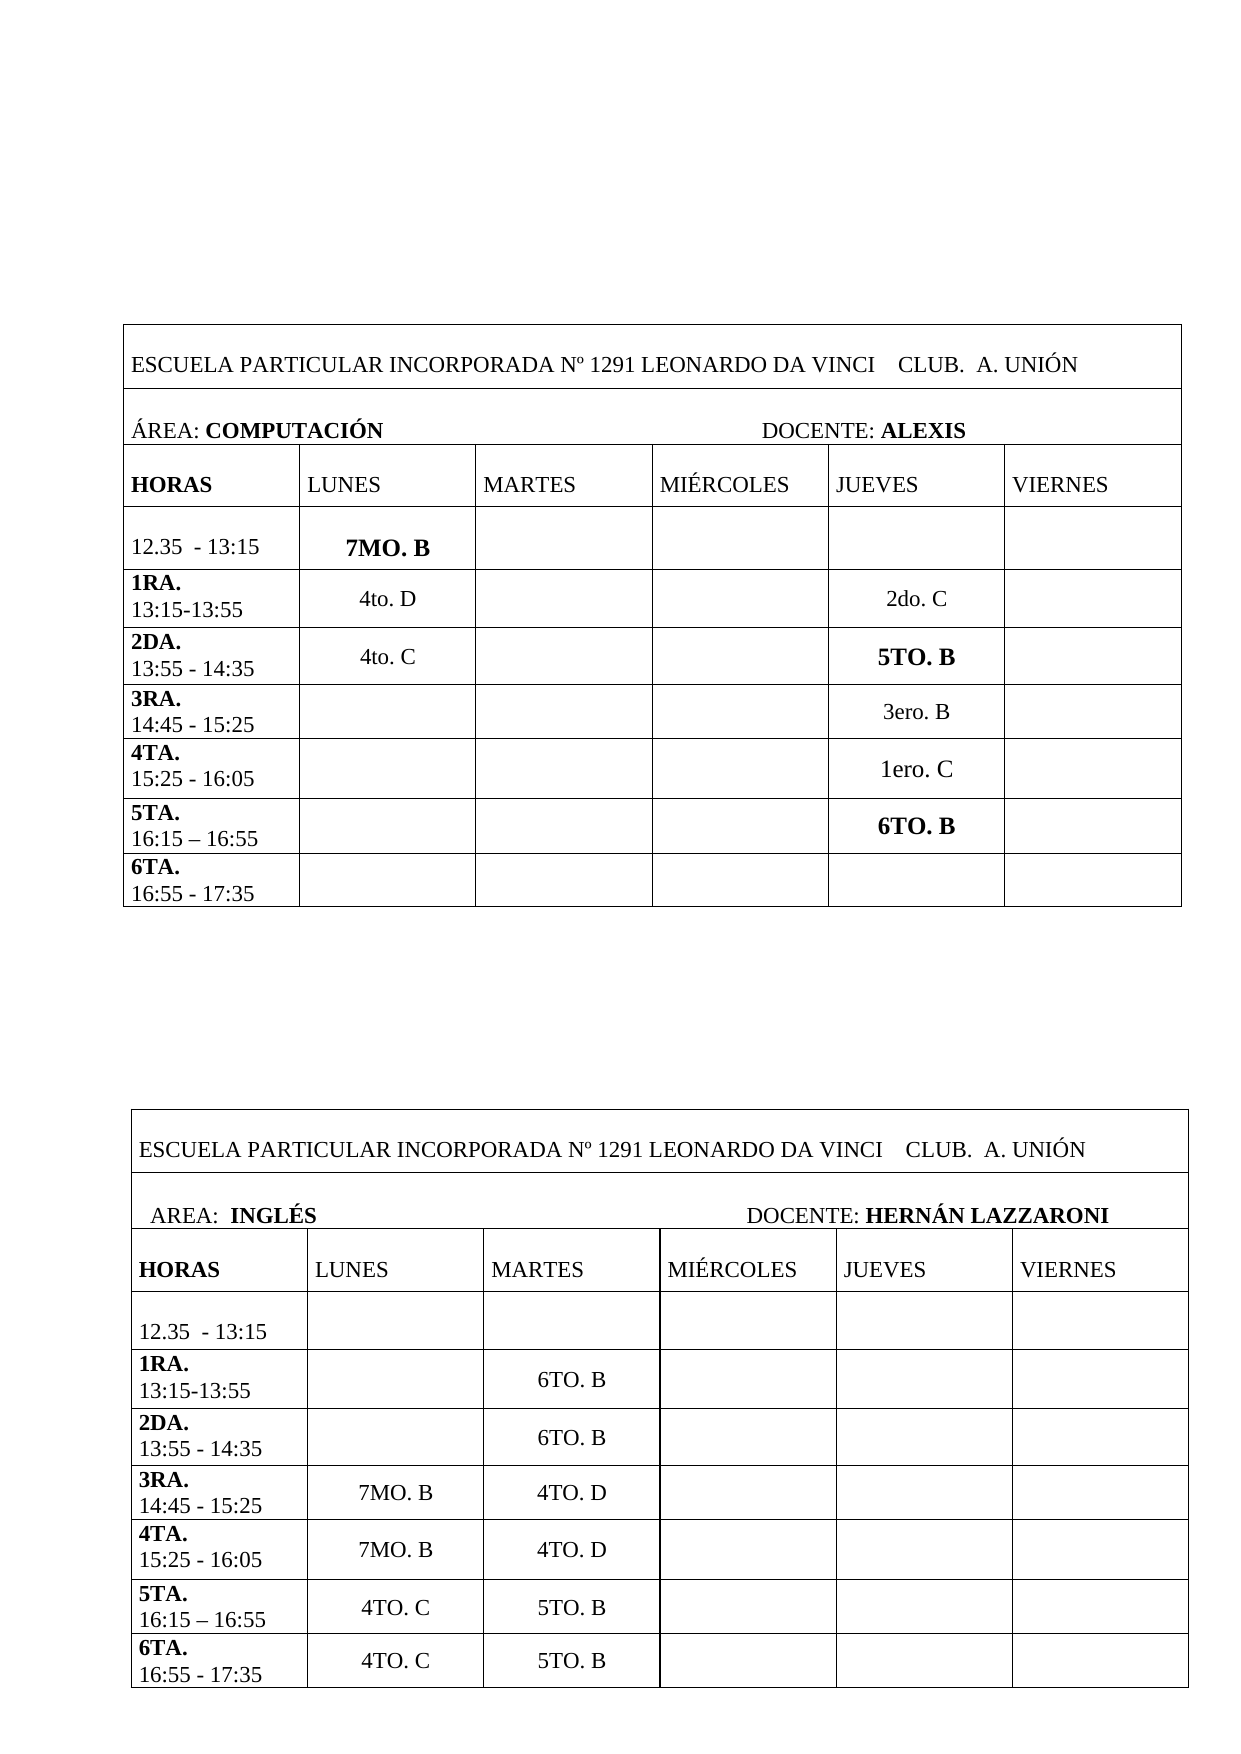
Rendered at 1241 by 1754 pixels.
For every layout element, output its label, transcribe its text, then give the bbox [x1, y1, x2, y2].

table_cell [837, 1466, 1012, 1519]
table_cell [308, 1350, 483, 1408]
table_cell [1013, 1634, 1188, 1687]
table_cell 12.35 - 13:15 [132, 1292, 307, 1349]
table_cell MARTES [476, 445, 652, 506]
table_cell 5TO. B [484, 1634, 659, 1687]
table_cell LUNES [300, 445, 475, 506]
table_cell [661, 1409, 836, 1465]
table_header ESCUELA PARTICULAR INCORPORADA Nº 1291 LEONARDO DA VINCI CLUB. A. UNIÓN [132, 1110, 1188, 1172]
table_header ESCUELA PARTICULAR INCORPORADA Nº 1291 LEONARDO DA VINCI CLUB. A. UNIÓN [124, 325, 1181, 387]
table_cell [829, 507, 1004, 568]
table_cell MARTES [484, 1229, 659, 1291]
table_cell VIERNES [1013, 1229, 1188, 1291]
table_cell [653, 799, 828, 852]
table_cell [484, 1292, 659, 1349]
table_cell [1005, 570, 1181, 627]
table_cell [308, 1292, 483, 1349]
table_cell [653, 739, 828, 798]
table_cell 1ero. C [829, 739, 1004, 798]
table_cell [1005, 507, 1181, 568]
table_cell 6TA. 16:55 - 17:35 [132, 1634, 307, 1687]
table_cell 7MO. B [300, 507, 475, 568]
table_cell [1005, 685, 1181, 738]
table_cell [653, 628, 828, 684]
table_cell AREA: INGLÉS DOCENTE: HERNÁN LAZZARONI [132, 1173, 1188, 1228]
table_cell 6TO. B [484, 1350, 659, 1408]
table_cell [476, 854, 652, 906]
table_cell [1013, 1292, 1188, 1349]
table_cell 3RA. 14:45 - 15:25 [132, 1466, 307, 1519]
table_cell [1013, 1409, 1188, 1465]
table_cell 6TO. B [829, 799, 1004, 852]
table_cell 4TA. 15:25 - 16:05 [132, 1520, 307, 1579]
table_cell [661, 1350, 836, 1408]
table_cell LUNES [308, 1229, 483, 1291]
table_cell [1013, 1520, 1188, 1579]
table_cell [837, 1292, 1012, 1349]
table_cell 4to. C [300, 628, 475, 684]
table_cell 5TA. 16:15 – 16:55 [124, 799, 299, 852]
table_cell [653, 854, 828, 906]
table_cell 4to. D [300, 570, 475, 627]
table_cell 7MO. B [308, 1466, 483, 1519]
table_cell [476, 739, 652, 798]
table_cell MIÉRCOLES [653, 445, 828, 506]
table_cell [1013, 1350, 1188, 1408]
table_cell [653, 570, 828, 627]
table_cell [837, 1520, 1012, 1579]
table_cell JUEVES [829, 445, 1004, 506]
table_cell 5TO. B [829, 628, 1004, 684]
table_cell [1013, 1580, 1188, 1633]
table_cell [300, 854, 475, 906]
table_cell 4TA. 15:25 - 16:05 [124, 739, 299, 798]
table_cell 5TO. B [484, 1580, 659, 1633]
table_cell [1005, 799, 1181, 852]
table_cell [300, 799, 475, 852]
table_cell 6TO. B [484, 1409, 659, 1465]
table_cell 6TA. 16:55 - 17:35 [124, 854, 299, 906]
table_cell [653, 685, 828, 738]
table_cell [661, 1580, 836, 1633]
table_cell [308, 1409, 483, 1465]
table_cell MIÉRCOLES [661, 1229, 836, 1291]
table_cell [300, 685, 475, 738]
table_cell [837, 1350, 1012, 1408]
table_cell 3RA. 14:45 - 15:25 [124, 685, 299, 738]
table_cell [1005, 739, 1181, 798]
table_cell [1005, 854, 1181, 906]
table_cell [837, 1634, 1012, 1687]
table_cell 2DA. 13:55 - 14:35 [132, 1409, 307, 1465]
table_cell 4TO. D [484, 1520, 659, 1579]
table_cell 1RA. 13:15-13:55 [124, 570, 299, 627]
table_cell HORAS [132, 1229, 307, 1291]
table_cell 4TO. C [308, 1634, 483, 1687]
table_cell [653, 507, 828, 568]
table_cell [1005, 628, 1181, 684]
table_cell 5TA. 16:15 – 16:55 [132, 1580, 307, 1633]
table_cell [661, 1292, 836, 1349]
table_cell HORAS [124, 445, 299, 506]
table_cell 7MO. B [308, 1520, 483, 1579]
table_cell [476, 507, 652, 568]
table_cell VIERNES [1005, 445, 1181, 506]
table_cell 4TO. D [484, 1466, 659, 1519]
table_cell [837, 1580, 1012, 1633]
table_cell 4TO. C [308, 1580, 483, 1633]
table_cell [476, 685, 652, 738]
table_cell 2do. C [829, 570, 1004, 627]
table_cell 3ero. B [829, 685, 1004, 738]
table_cell [837, 1409, 1012, 1465]
table_cell [661, 1520, 836, 1579]
table_cell 1RA. 13:15-13:55 [132, 1350, 307, 1408]
table_cell 2DA. 13:55 - 14:35 [124, 628, 299, 684]
table_cell 12.35 - 13:15 [124, 507, 299, 568]
table_cell JUEVES [837, 1229, 1012, 1291]
table_cell [476, 570, 652, 627]
table_cell [476, 628, 652, 684]
table_cell ÁREA: COMPUTACIÓN DOCENTE: ALEXIS [124, 389, 1181, 444]
table_cell [661, 1634, 836, 1687]
table_cell [661, 1466, 836, 1519]
table_cell [829, 854, 1004, 906]
table_cell [476, 799, 652, 852]
table_cell [300, 739, 475, 798]
table_cell [1013, 1466, 1188, 1519]
